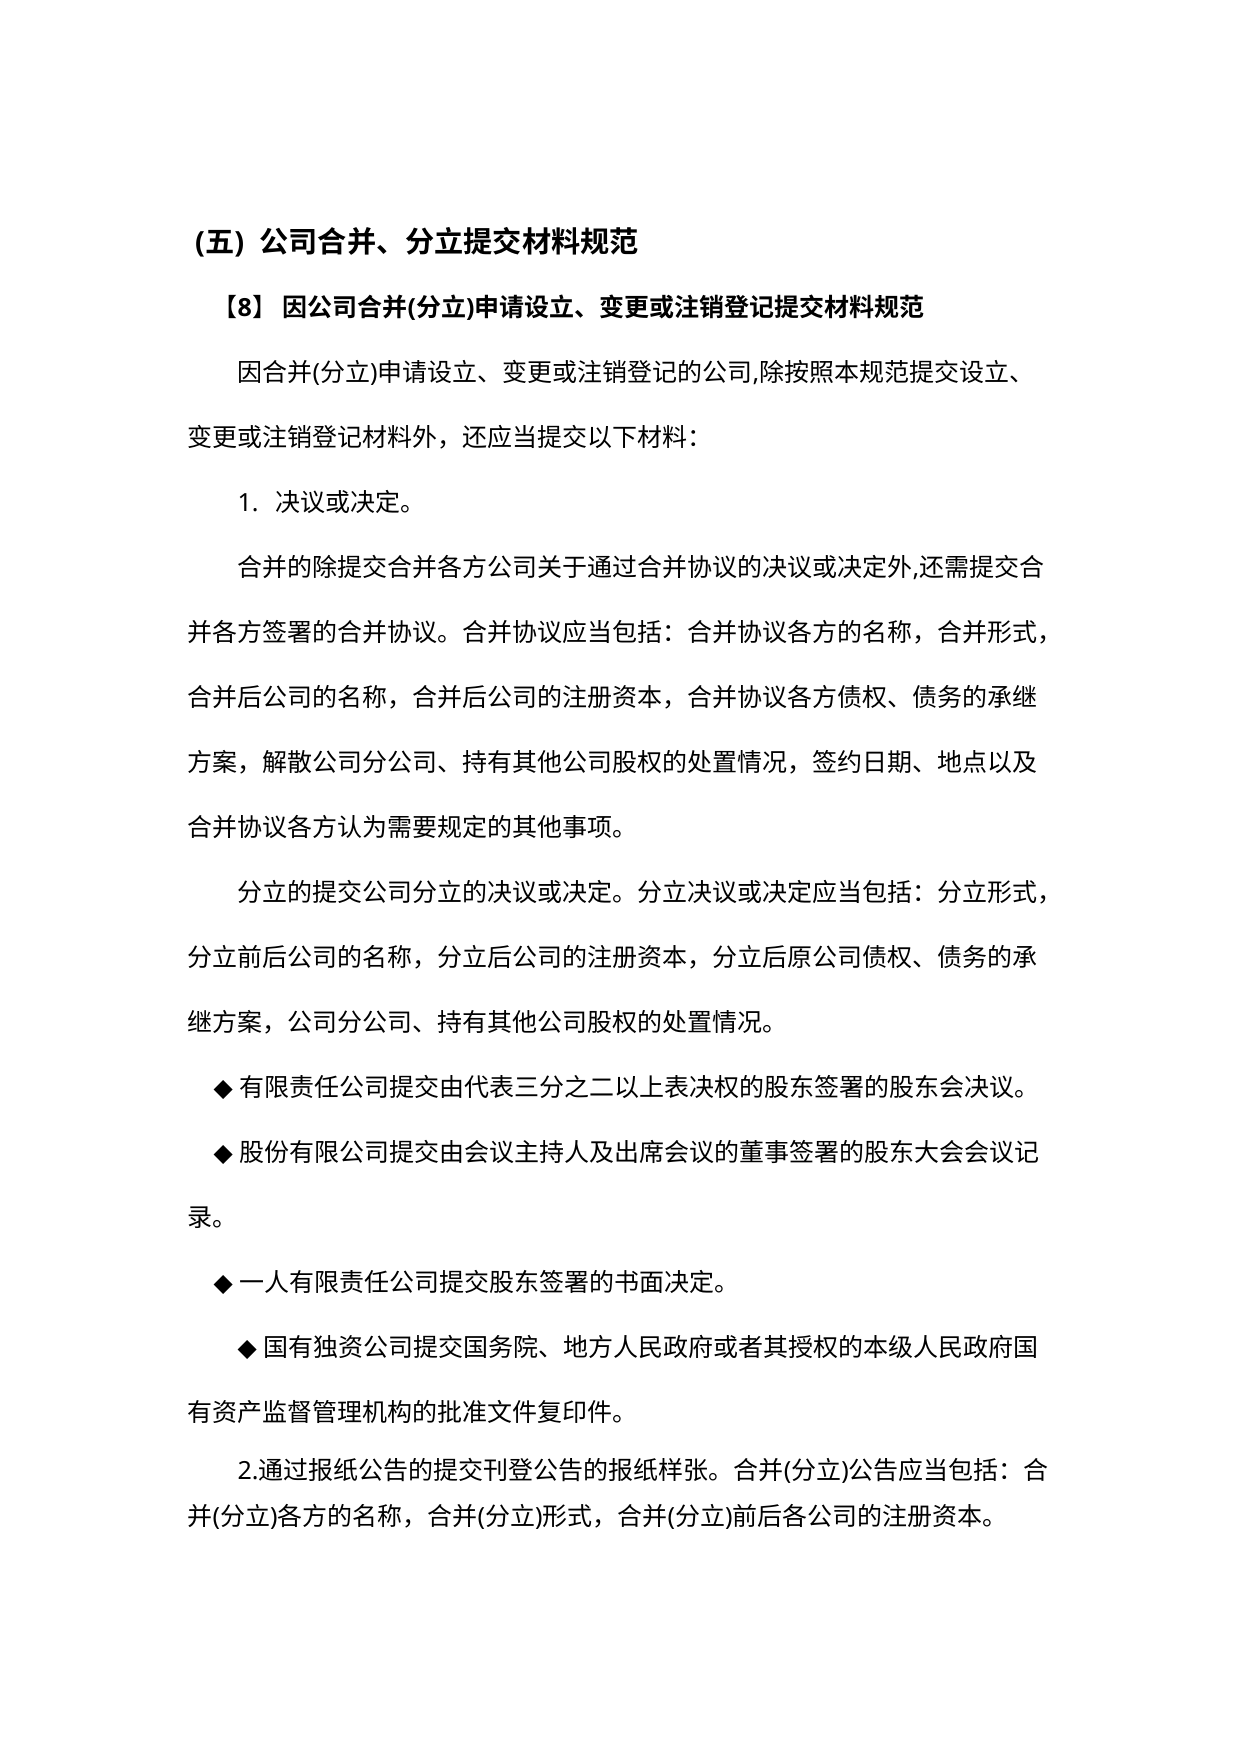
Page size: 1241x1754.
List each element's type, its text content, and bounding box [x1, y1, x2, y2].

text 【8】 因公司合并(分立)申请设立、变更或注销登记提交材料规范 [187, 273, 1053, 338]
text (五) 公司合并、分立提交材料规范 [187, 208, 1053, 273]
text 2.通过报纸公告的提交刊登公告的报纸样张。合并(分立)公告应当包括：合并(分立)各方的名称，合并(分立)形式，合并(分立)前后各公司的注册资本。 [187, 1443, 1053, 1534]
text 分立的提交公司分立的决议或决定。分立决议或决定应当包括：分立形式，分立前后公司的名称，分立后公司的注册资本，分立后原公司债权、债务的承继方案，公司分公司、持有其他公司股权的处置情况。 [187, 858, 1053, 1053]
text 因合并(分立)申请设立、变更或注销登记的公司,除按照本规范提交设立、变更或注销登记材料外，还应当提交以下材料： [187, 338, 1053, 468]
text ◆ 股份有限公司提交由会议主持人及出席会议的董事签署的股东大会会议记录。 [187, 1118, 1053, 1248]
text ◆ 有限责任公司提交由代表三分之二以上表决权的股东签署的股东会决议。 [187, 1053, 1053, 1118]
text ◆ 一人有限责任公司提交股东签署的书面决定。 [187, 1248, 1053, 1313]
text 合并的除提交合并各方公司关于通过合并协议的决议或决定外,还需提交合并各方签署的合并协议。合并协议应当包括：合并协议各方的名称，合并形式，合并后公司的名称，合并后公司的注册资本，合并协议各方债权、债务的承继方案，解散公司分公司、持有其他公司股权的处置情况，签约日期、地点以及合并协议各方认为需要规定的其他事项。 [187, 533, 1053, 858]
text ◆ 国有独资公司提交国务院、地方人民政府或者其授权的本级人民政府国有资产监督管理机构的批准文件复印件。 [187, 1313, 1053, 1443]
list 决议或决定。 [187, 468, 1053, 533]
